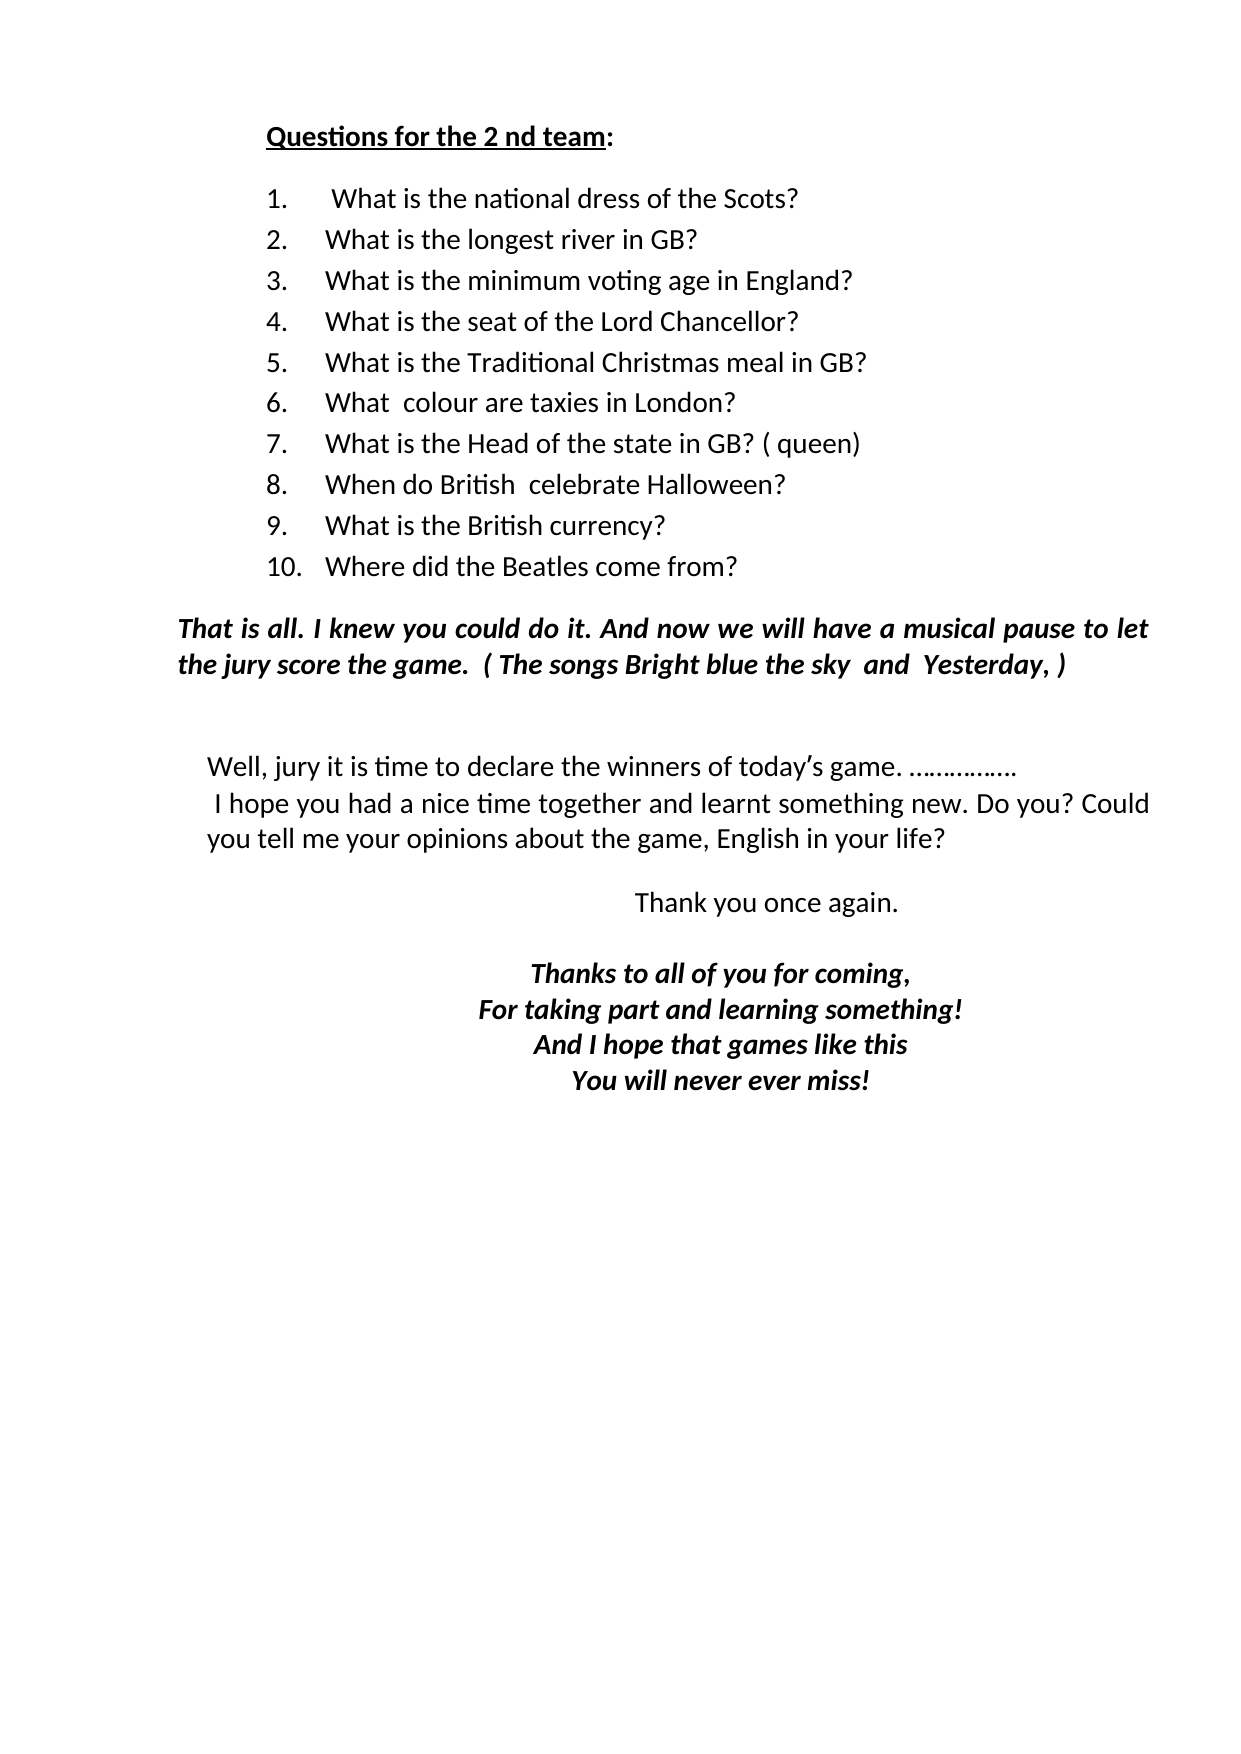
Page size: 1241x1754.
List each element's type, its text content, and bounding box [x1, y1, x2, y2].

list Well, jury it is time to declare the winners of today’s game. ……………. [207, 745, 1152, 785]
list Thanks to all of you for coming, [290, 955, 1152, 991]
list What colour are taxies in London? [251, 384, 1152, 420]
list For taking part and learning something! [290, 991, 1152, 1026]
list What is the Head of the state in GB? ( queen) [251, 426, 1152, 461]
list What is the longest river in GB? [251, 221, 1152, 256]
list When do British celebrate Halloween? [251, 466, 1152, 502]
list And I hope that games like this [290, 1026, 1152, 1062]
list What is the national dress of the Scots? [251, 180, 1152, 216]
list What is the seat of the Lord Chancellor? [251, 303, 1152, 338]
list Where did the Beatles come from? [251, 548, 1152, 584]
text Questions for the 2 nd team: [266, 118, 1152, 154]
text That is all. I knew you could do it. And now we will have a musical pause to let the jury score the game. ( The songs Bright blue the sky and Yesterday, ) [177, 610, 1152, 681]
list Thank you once again. [207, 884, 1152, 919]
list What is the minimum voting age in England? [251, 262, 1152, 297]
list What is the Traditional Christmas meal in GB? [251, 344, 1152, 379]
list What is the British currency? [251, 507, 1152, 543]
list You will never ever miss! [290, 1062, 1152, 1098]
list I hope you had a nice time together and learnt something new. Do you? Could you tell me your opinions about the game, English in your life? [207, 785, 1152, 856]
